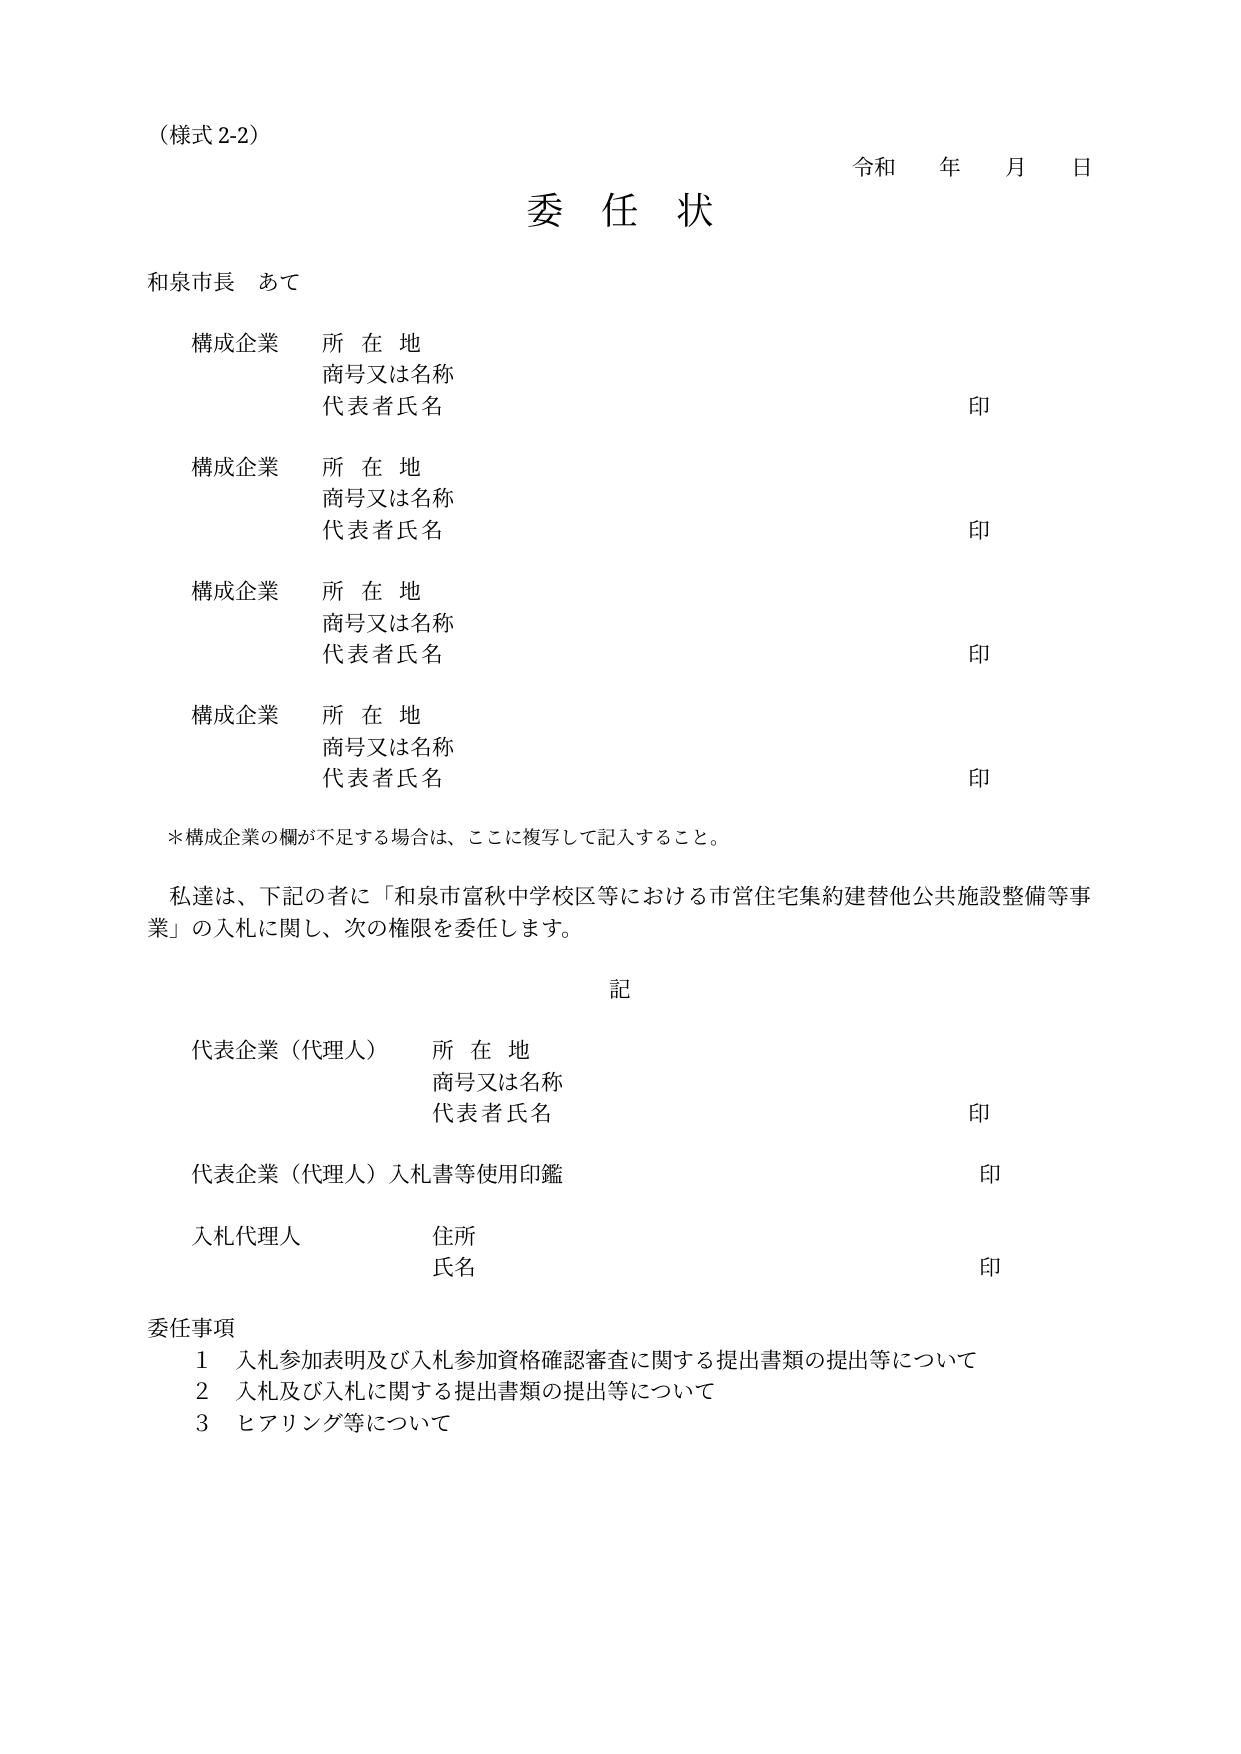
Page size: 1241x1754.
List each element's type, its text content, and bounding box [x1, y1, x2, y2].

text 構成企業 所在地 [148, 326, 1092, 357]
text 和泉市長 あて [148, 265, 1092, 296]
subtitle 記 [148, 972, 1092, 1004]
text 構成企業 所在地 [148, 574, 1092, 606]
text 代表者氏名 印 [148, 637, 1092, 669]
text 構成企業 所在地 [148, 698, 1092, 730]
text 委 任 状 [148, 181, 1092, 235]
text （様式2-2） [148, 118, 1092, 150]
text 商号又は名称 [148, 357, 1092, 389]
text ３ ヒアリング等について [148, 1406, 1092, 1437]
text 商号又は名称 [148, 730, 1092, 761]
text 商号又は名称 [148, 1065, 1092, 1096]
text 商号又は名称 [148, 606, 1092, 637]
text 代表者氏名 印 [148, 513, 1092, 544]
text 代表者氏名 印 [148, 761, 1092, 793]
text 氏名 印 [148, 1250, 1092, 1282]
text 代表者氏名 印 [148, 1096, 1092, 1128]
text 代表企業（代理人） 所在地 [148, 1033, 1092, 1065]
text ２ 入札及び入札に関する提出書類の提出等について [148, 1374, 1092, 1406]
text 入札代理人 住所 [148, 1219, 1092, 1250]
text １ 入札参加表明及び入札参加資格確認審査に関する提出書類の提出等について [148, 1343, 1092, 1374]
text 代表企業（代理人）入札書等使用印鑑 印 [148, 1158, 1092, 1189]
text 構成企業 所在地 [148, 450, 1092, 482]
text 令和 年 月 日 [148, 150, 1092, 181]
text 私達は、下記の者に「和泉市富秋中学校区等における市営住宅集約建替他公共施設整備等事業」の入札に関し、次の権限を委任します。 [148, 879, 1092, 942]
text 代表者氏名 印 [148, 389, 1092, 420]
text ＊構成企業の欄が不足する場合は、ここに複写して記入すること。 [148, 823, 1092, 850]
text 商号又は名称 [148, 482, 1092, 513]
text 委任事項 [148, 1312, 1092, 1343]
